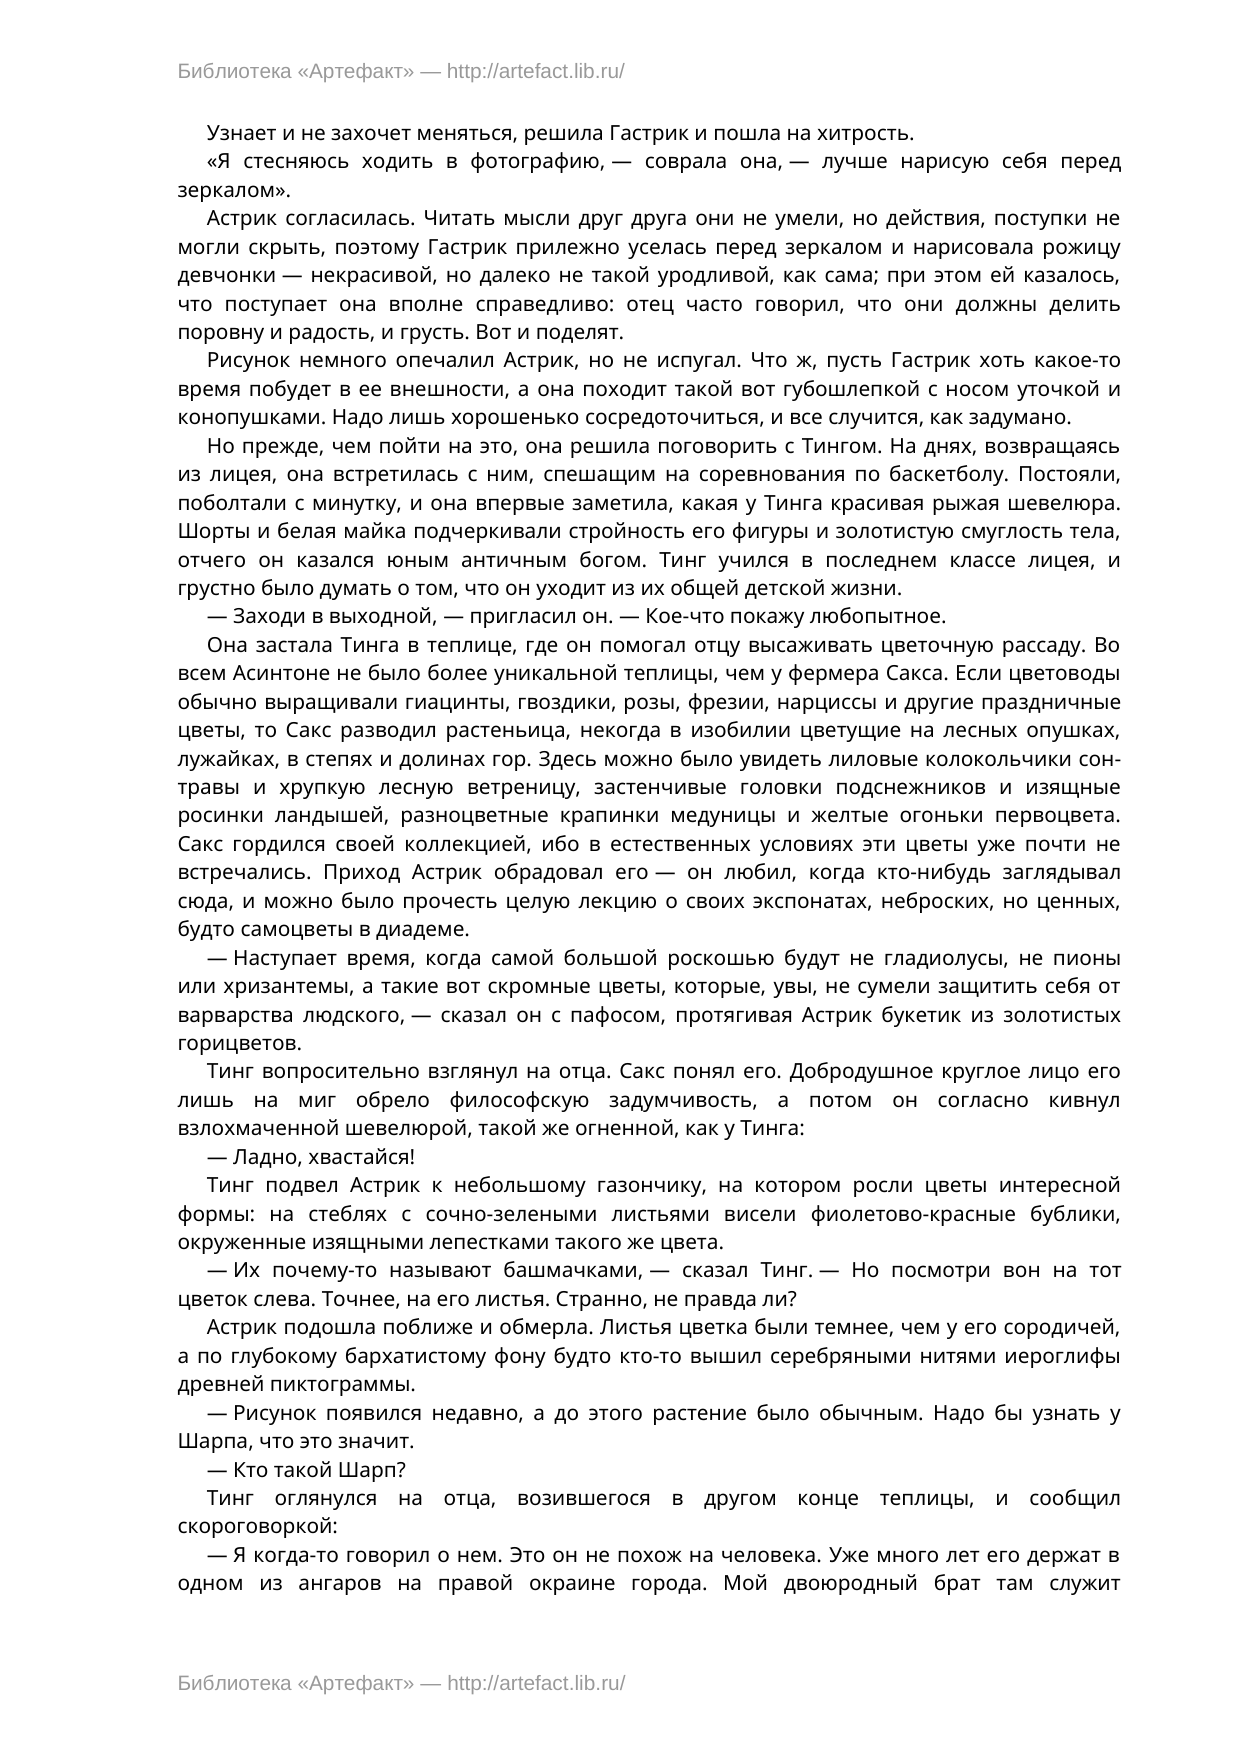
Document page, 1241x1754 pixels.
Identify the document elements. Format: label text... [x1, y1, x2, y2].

text Тинг подвел Астрик к небольшому газончику, на котором росли цветы интересной формы: на стеблях с сочно-зелеными листьями висели фиолетово-красные бублики, окруженные изящными лепестками такого же цвета. [177, 1170, 1122, 1256]
text — Ладно, хвастайся! [177, 1142, 1122, 1170]
text Астрик согласилась. Читать мысли друг друга они не умели, но действия, поступки не могли скрыть, поэтому Гастрик прилежно уселась перед зеркалом и нарисовала рожицу девчонки — некрасивой, но далеко не такой уродливой, как сама; при этом ей казалось, что поступает она вполне справедливо: отец часто говорил, что они должны делить поровну и радость, и грусть. Вот и поделят. [177, 203, 1122, 346]
text Узнает и не захочет меняться, решила Гастрик и пошла на хитрость. [177, 118, 1122, 147]
text Но прежде, чем пойти на это, она решила поговорить с Тингом. На днях, возвращаясь из лицея, она встретилась с ним, спешащим на соревнования по баскетболу. Постояли, поболтали с минутку, и она впервые заметила, какая у Тинга красивая рыжая шевелюра. Шорты и белая майка подчеркивали стройность его фигуры и золотистую смуглость тела, отчего он казался юным античным богом. Тинг учился в последнем классе лицея, и грустно было думать о том, что он уходит из их общей детской жизни. [177, 431, 1122, 602]
text — Рисунок появился недавно, а до этого растение было обычным. Надо бы узнать у Шарпа, что это значит. [177, 1398, 1122, 1455]
text «Я стесняюсь ходить в фотографию, — соврала она, — лучше нарисую себя перед зеркалом». [177, 147, 1122, 203]
text Рисунок немного опечалил Астрик, но не испугал. Что ж, пусть Гастрик хоть какое-то время побудет в ее внешности, а она походит такой вот губошлепкой с носом уточкой и конопушками. Надо лишь хорошенько сосредоточиться, и все случится, как задумано. [177, 346, 1122, 431]
text — Заходи в выходной, — пригласил он. — Кое-что покажу любопытное. [177, 602, 1122, 630]
text Тинг вопросительно взглянул на отца. Сакс понял его. Добродушное круглое лицо его лишь на миг обрело философскую задумчивость, а потом он согласно кивнул взлохмаченной шевелюрой, такой же огненной, как у Тинга: [177, 1057, 1122, 1142]
text — Наступает время, когда самой большой роскошью будут не гладиолусы, не пионы или хризантемы, а такие вот скромные цветы, которые, увы, не сумели защитить себя от варварства людского, — сказал он с пафосом, протягивая Астрик букетик из золотистых горицветов. [177, 943, 1122, 1057]
text Тинг оглянулся на отца, возившегося в другом конце теплицы, и сообщил скороговоркой: [177, 1483, 1122, 1540]
text Она застала Тинга в теплице, где он помогал отцу высаживать цветочную рассаду. Во всем Асинтоне не было более уникальной теплицы, чем у фермера Сакса. Если цветоводы обычно выращивали гиацинты, гвоздики, розы, фрезии, нарциссы и другие праздничные цветы, то Сакс разводил растеньица, некогда в изобилии цветущие на лесных опушках, лужайках, в степях и долинах гор. Здесь можно было увидеть лиловые колокольчики сон-травы и хрупкую лесную ветреницу, застенчивые головки подснежников и изящные росинки ландышей, разноцветные крапинки медуницы и желтые огоньки первоцвета. Сакс гордился своей коллекцией, ибо в естественных условиях эти цветы уже почти не встречались. Приход Астрик обрадовал его — он любил, когда кто-нибудь заглядывал сюда, и можно было прочесть целую лекцию о своих экспонатах, неброских, но ценных, будто самоцветы в диадеме. [177, 630, 1122, 943]
text — Кто такой Шарп? [177, 1455, 1122, 1483]
text Астрик подошла поближе и обмерла. Листья цветка были темнее, чем у его сородичей, а по глубокому бархатистому фону будто кто-то вышил серебряными нитями иероглифы древней пиктограммы. [177, 1312, 1122, 1398]
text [177, 1540, 1122, 1597]
text — Их почему-то называют башмачками, — сказал Тинг. — Но посмотри вон на тот цветок слева. Точнее, на его листья. Странно, не правда ли? [177, 1256, 1122, 1312]
